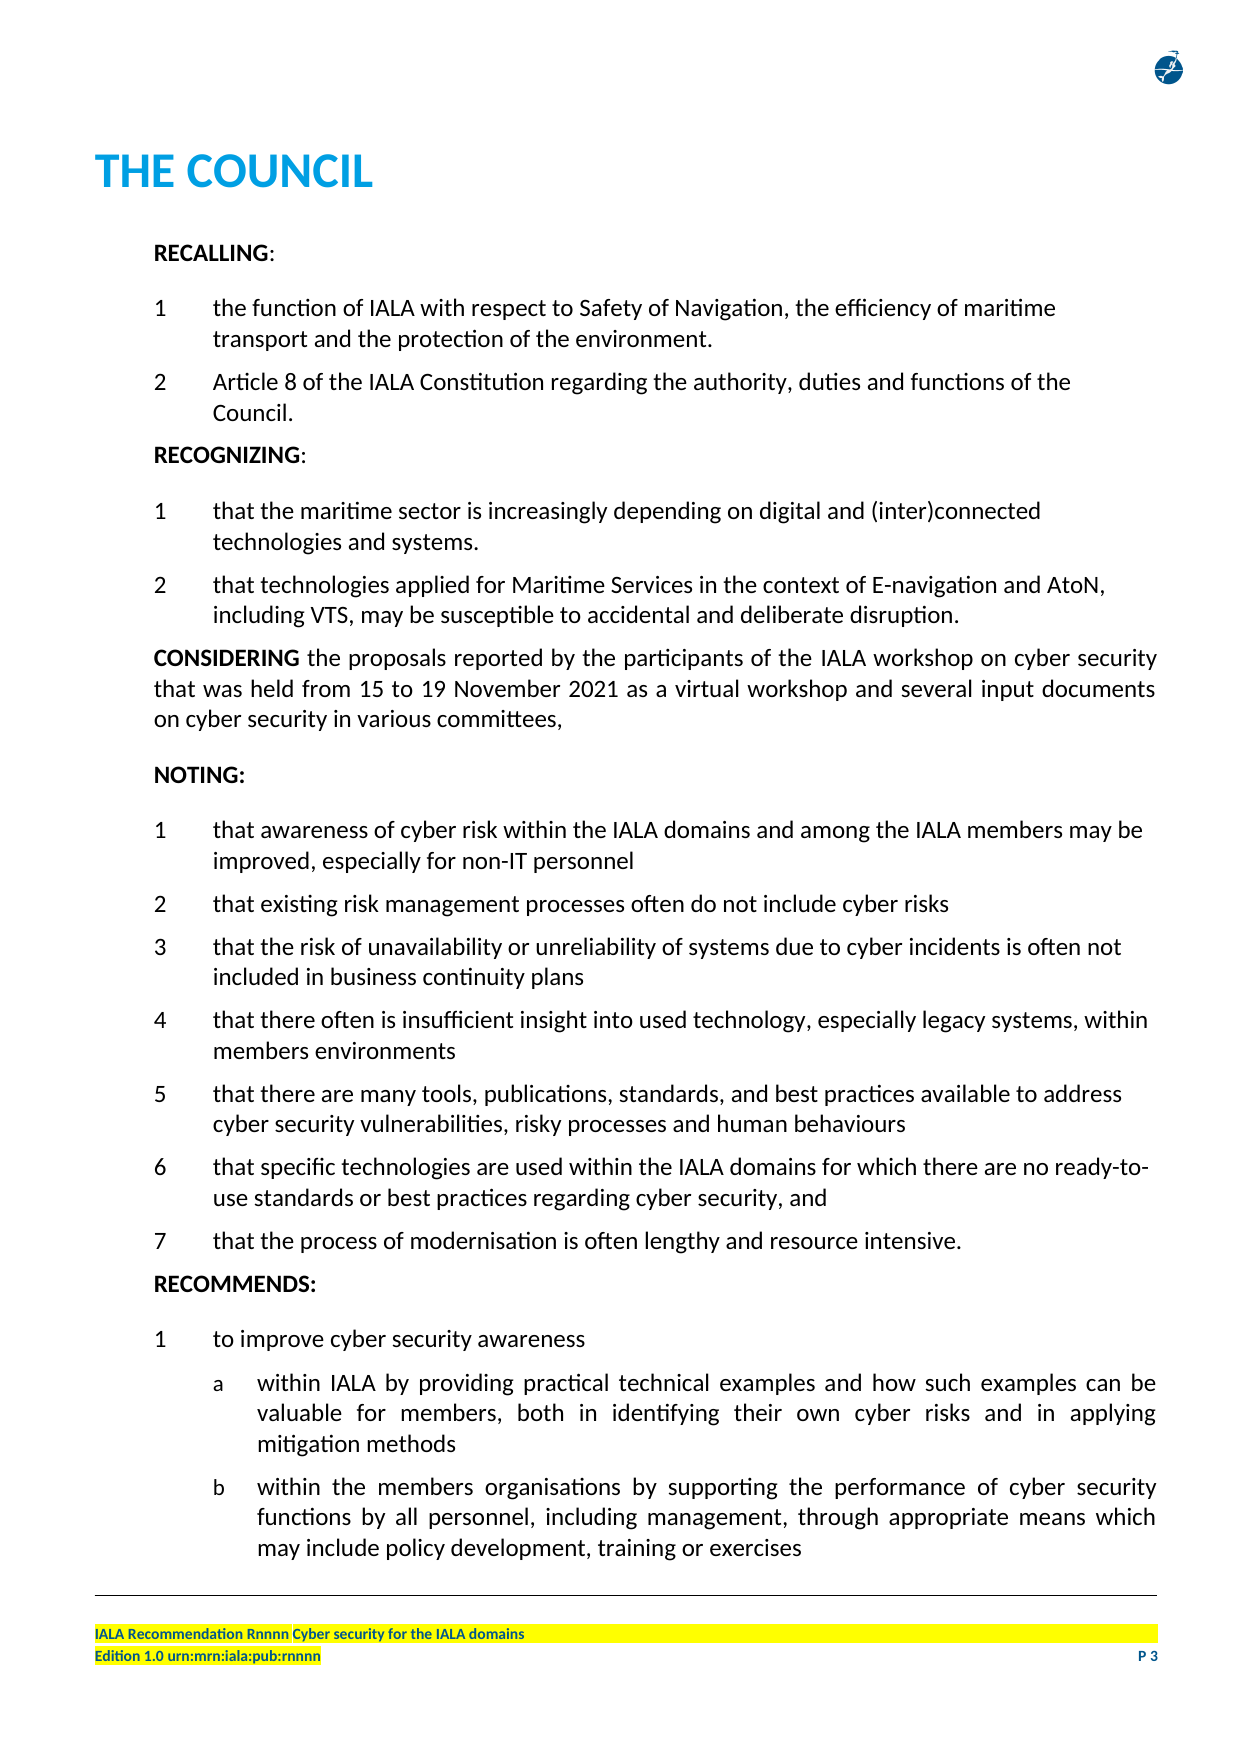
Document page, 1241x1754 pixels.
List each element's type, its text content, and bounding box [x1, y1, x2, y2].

list to improve cyber security awareness [153, 1324, 1157, 1354]
list that specific technologies are used within the IALA domains for which there are no ready-to-use standards or best practices regarding cyber security, and [153, 1152, 1157, 1213]
list that the process of modernisation is often lengthy and resource intensive. [153, 1225, 1157, 1256]
list within the members organisations by supporting the performance of cyber security functions by all personnel, including management, through appropriate means which may include policy development, training or exercises [213, 1471, 1157, 1562]
text CONSIDERING the proposals reported by the participants of the IALA workshop on cyber security that was held from 15 to 19 November 2021 as a virtual workshop and several input documents on cyber security in various committees, [153, 642, 1157, 734]
list that the maritime sector is increasingly depending on digital and (inter)connected technologies and systems. [153, 495, 1157, 556]
text RECOMMENDS: [153, 1268, 1157, 1299]
list that there often is insufficient insight into used technology, especially legacy systems, within members environments [153, 1004, 1157, 1066]
picture [1123, 0, 1241, 119]
list that the risk of unavailability or unreliability of systems due to cyber incidents is often not included in business continuity plans [153, 931, 1157, 992]
list that there are many tools, publications, standards, and best practices available to address cyber security vulnerabilities, risky processes and human behaviours [153, 1078, 1157, 1139]
text THE COUNCIL [94, 138, 1157, 199]
list that existing risk management processes often do not include cyber risks [153, 888, 1157, 918]
list that awareness of cyber risk within the IALA domains and among the IALA members may be improved, especially for non-IT personnel [153, 814, 1157, 875]
text RECALLING: [153, 237, 1157, 268]
text NOTING: [153, 759, 1157, 789]
text RECOGNIZING: [153, 440, 1157, 470]
list within IALA by providing practical technical examples and how such examples can be valuable for members, both in identifying their own cyber risks and in applying mitigation methods [213, 1367, 1157, 1458]
list the function of IALA with respect to Safety of Navigation, the efficiency of maritime transport and the protection of the environment. [153, 293, 1157, 354]
list that technologies applied for Maritime Services in the context of E-navigation and AtoN, including VTS, may be susceptible to accidental and deliberate disruption. [153, 569, 1157, 630]
list Article 8 of the IALA Constitution regarding the authority, duties and functions of the Council. [153, 366, 1157, 427]
